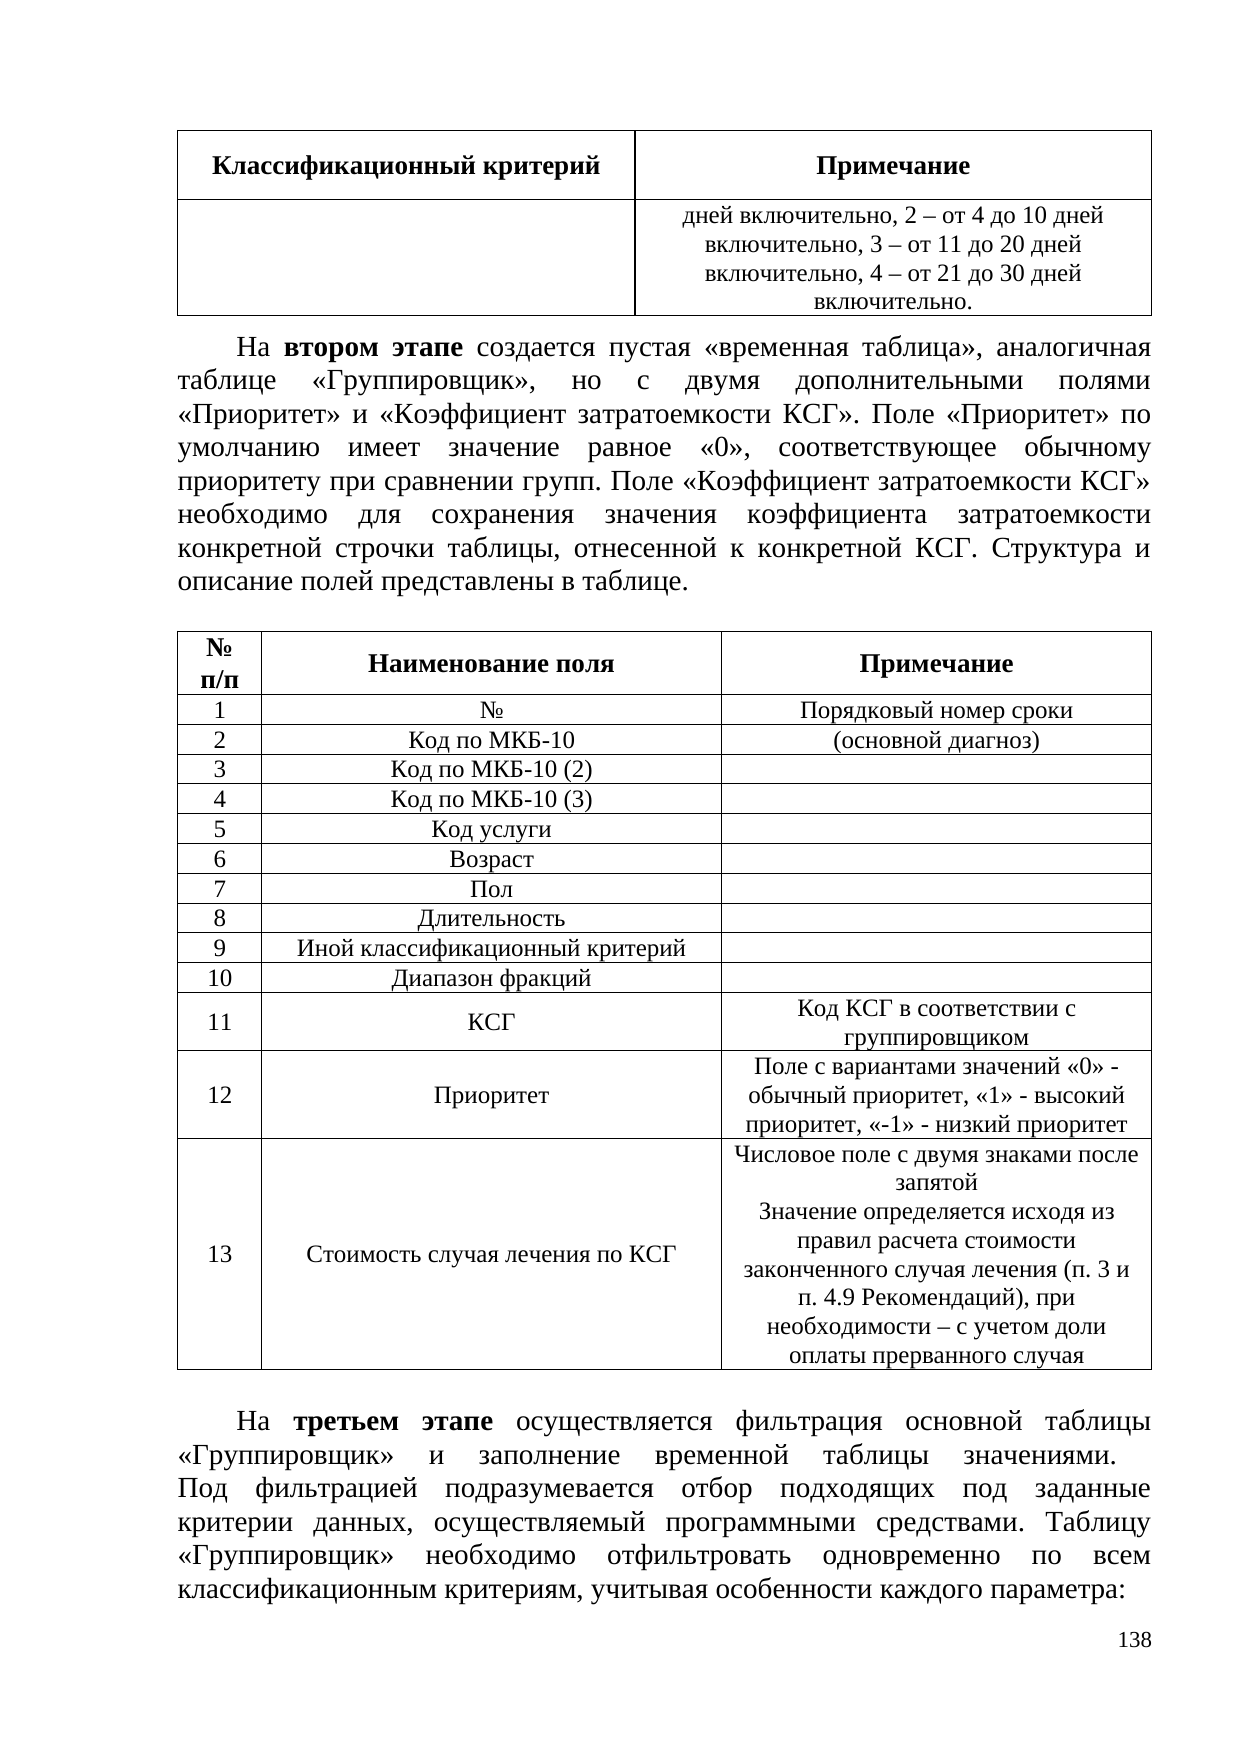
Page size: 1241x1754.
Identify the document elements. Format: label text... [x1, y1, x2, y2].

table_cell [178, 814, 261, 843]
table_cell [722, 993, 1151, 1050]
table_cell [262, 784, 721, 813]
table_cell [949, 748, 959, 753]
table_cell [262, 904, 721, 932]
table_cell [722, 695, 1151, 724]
text На третьем этапе осуществляется фильтрация основной таблицы «Группировщик» и заполнение временной таблицы значениями. Под фильтрацией подразумевается отбор подходящих под заданные критерии данных, осуществляемый программными средствами. Таблицу «Группировщик» необходимо отфильтровать одновременно по всем классификационным критериям, учитывая особенности каждого параметра: [177, 1403, 1152, 1604]
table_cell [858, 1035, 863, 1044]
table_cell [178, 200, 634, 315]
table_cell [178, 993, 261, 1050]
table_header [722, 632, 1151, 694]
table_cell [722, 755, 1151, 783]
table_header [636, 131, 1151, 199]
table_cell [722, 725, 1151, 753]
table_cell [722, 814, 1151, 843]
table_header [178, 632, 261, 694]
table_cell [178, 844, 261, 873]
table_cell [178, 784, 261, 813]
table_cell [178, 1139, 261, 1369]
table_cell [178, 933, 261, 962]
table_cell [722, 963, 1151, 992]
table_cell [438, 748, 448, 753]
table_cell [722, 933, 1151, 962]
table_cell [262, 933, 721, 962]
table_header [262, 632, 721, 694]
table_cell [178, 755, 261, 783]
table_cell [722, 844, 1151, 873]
text На втором этапе создается пустая «временная таблица», аналогичная таблице «Группировщик», но с двумя дополнительными полями «Приоритет» и «Коэффициент затратоемкости КСГ». Поле «Приоритет» по умолчанию имеет значение равное «0», соответствующее обычному приоритету при сравнении групп. Поле «Коэффициент затратоемкости КСГ» необходимо для сохранения значения коэффициента затратоемкости конкретной строчки таблицы, отнесенной к конкретной КСГ. Структура и описание полей представлены в таблице. [177, 329, 1152, 597]
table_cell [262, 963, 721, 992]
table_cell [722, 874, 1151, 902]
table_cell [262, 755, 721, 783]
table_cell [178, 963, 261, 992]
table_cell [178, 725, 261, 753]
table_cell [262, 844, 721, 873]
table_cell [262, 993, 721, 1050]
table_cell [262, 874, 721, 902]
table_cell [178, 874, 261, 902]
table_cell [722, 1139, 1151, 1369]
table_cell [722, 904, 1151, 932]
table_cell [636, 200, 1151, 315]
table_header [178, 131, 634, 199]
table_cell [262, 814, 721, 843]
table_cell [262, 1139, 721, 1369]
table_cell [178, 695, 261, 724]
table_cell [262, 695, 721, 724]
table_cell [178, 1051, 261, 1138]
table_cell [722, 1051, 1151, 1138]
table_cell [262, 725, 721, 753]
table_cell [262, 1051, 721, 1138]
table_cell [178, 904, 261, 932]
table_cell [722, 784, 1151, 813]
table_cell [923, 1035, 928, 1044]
